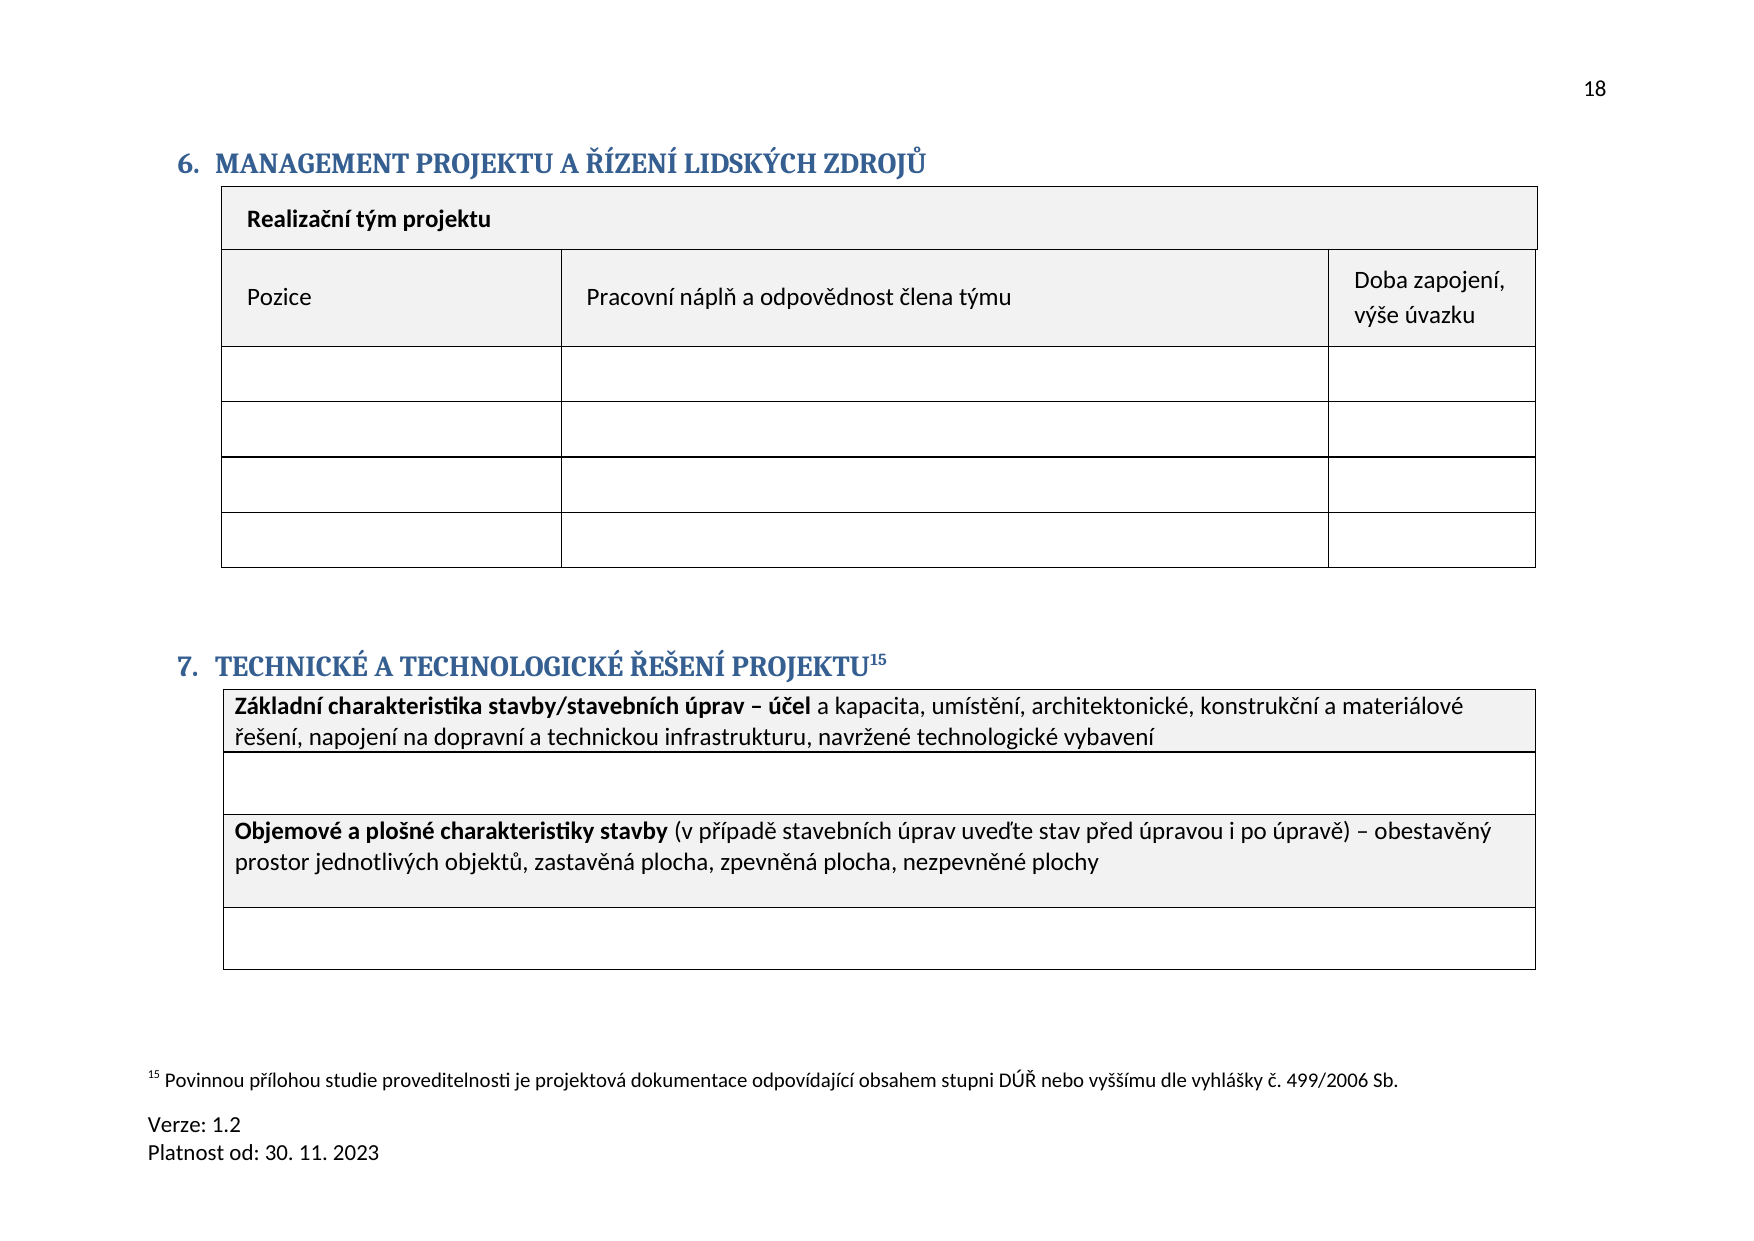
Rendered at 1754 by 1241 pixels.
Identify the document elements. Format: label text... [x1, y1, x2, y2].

table_cell [224, 753, 1535, 814]
table_cell [224, 908, 1535, 969]
table_cell [222, 513, 561, 567]
table_cell Pozice [222, 250, 561, 346]
table_cell [1329, 347, 1535, 401]
table_cell Doba zapojení, výše úvazku [1329, 250, 1535, 346]
subtitle Technické a technologické řešení projektu [177, 650, 1606, 684]
subtitle Management projektu a řízení lidských zdrojů [177, 148, 1606, 181]
table_header Realizační tým projektu [222, 187, 1537, 249]
table_cell Pracovní náplň a odpovědnost člena týmu [562, 250, 1328, 346]
table_cell [1329, 402, 1535, 456]
table_header Základní charakteristika stavby/stavebních úprav – účel a kapacita, umístění, architektonické, konstrukční a materiálové řešení, napojení na dopravní a technickou infrastrukturu, navržené technologické vybavení [224, 690, 1535, 751]
table_cell [562, 347, 1328, 401]
table_cell [222, 347, 561, 401]
table_cell [1329, 458, 1535, 512]
table_cell [1329, 513, 1535, 567]
table_cell Objemové a plošné charakteristiky stavby (v případě stavebních úprav uveďte stav před úpravou i po úpravě) – obestavěný prostor jednotlivých objektů, zastavěná plocha, zpevněná plocha, nezpevněné plochy [224, 815, 1535, 907]
table_cell [222, 458, 561, 512]
table_cell [562, 458, 1328, 512]
table_cell [562, 402, 1328, 456]
table_cell [562, 513, 1328, 567]
table_cell [222, 402, 561, 456]
